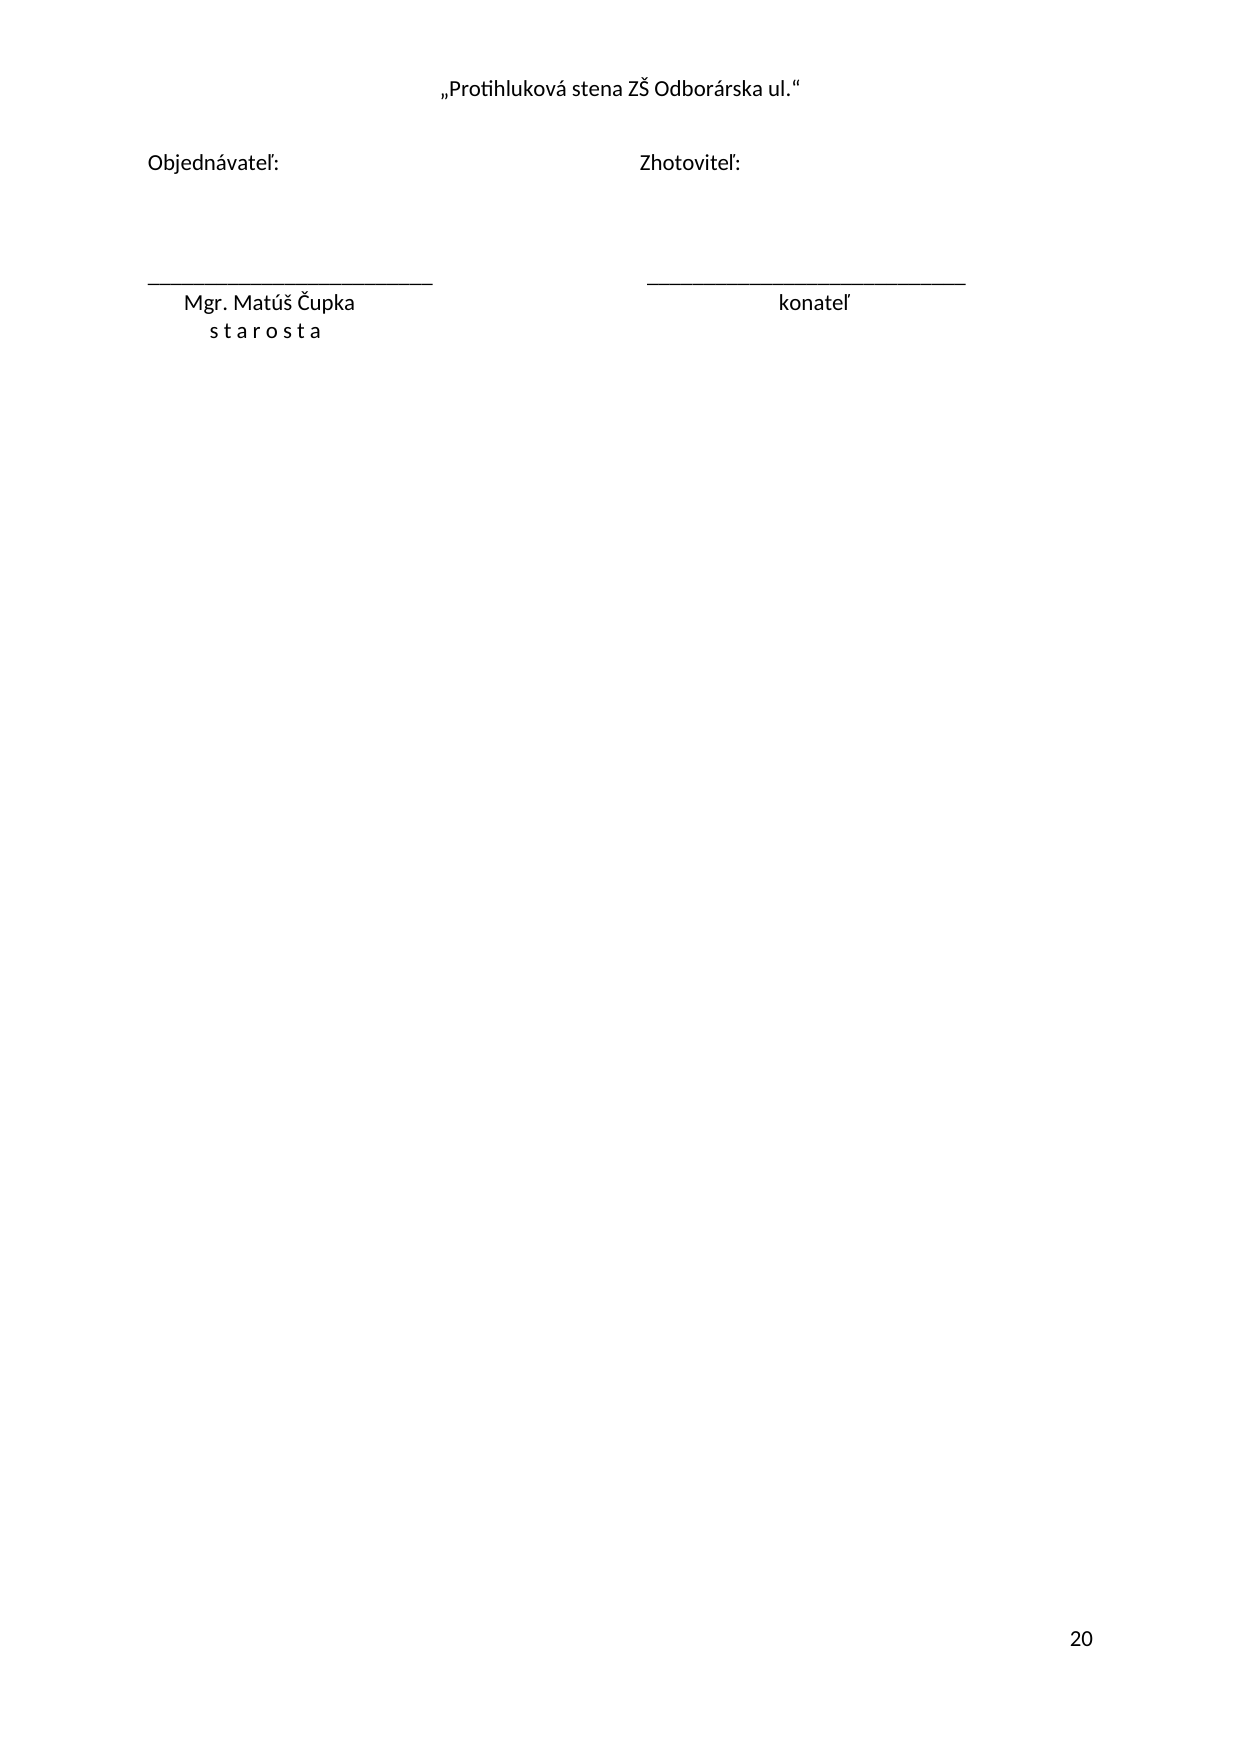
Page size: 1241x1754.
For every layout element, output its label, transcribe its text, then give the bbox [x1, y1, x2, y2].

text Objednávateľ: Zhotoviteľ: [148, 148, 1093, 176]
text _________________________ ____________________________ [148, 260, 1093, 288]
text s t a r o s t a [148, 316, 1093, 344]
text Mgr. Matúš Čupka konateľ [148, 288, 1093, 316]
